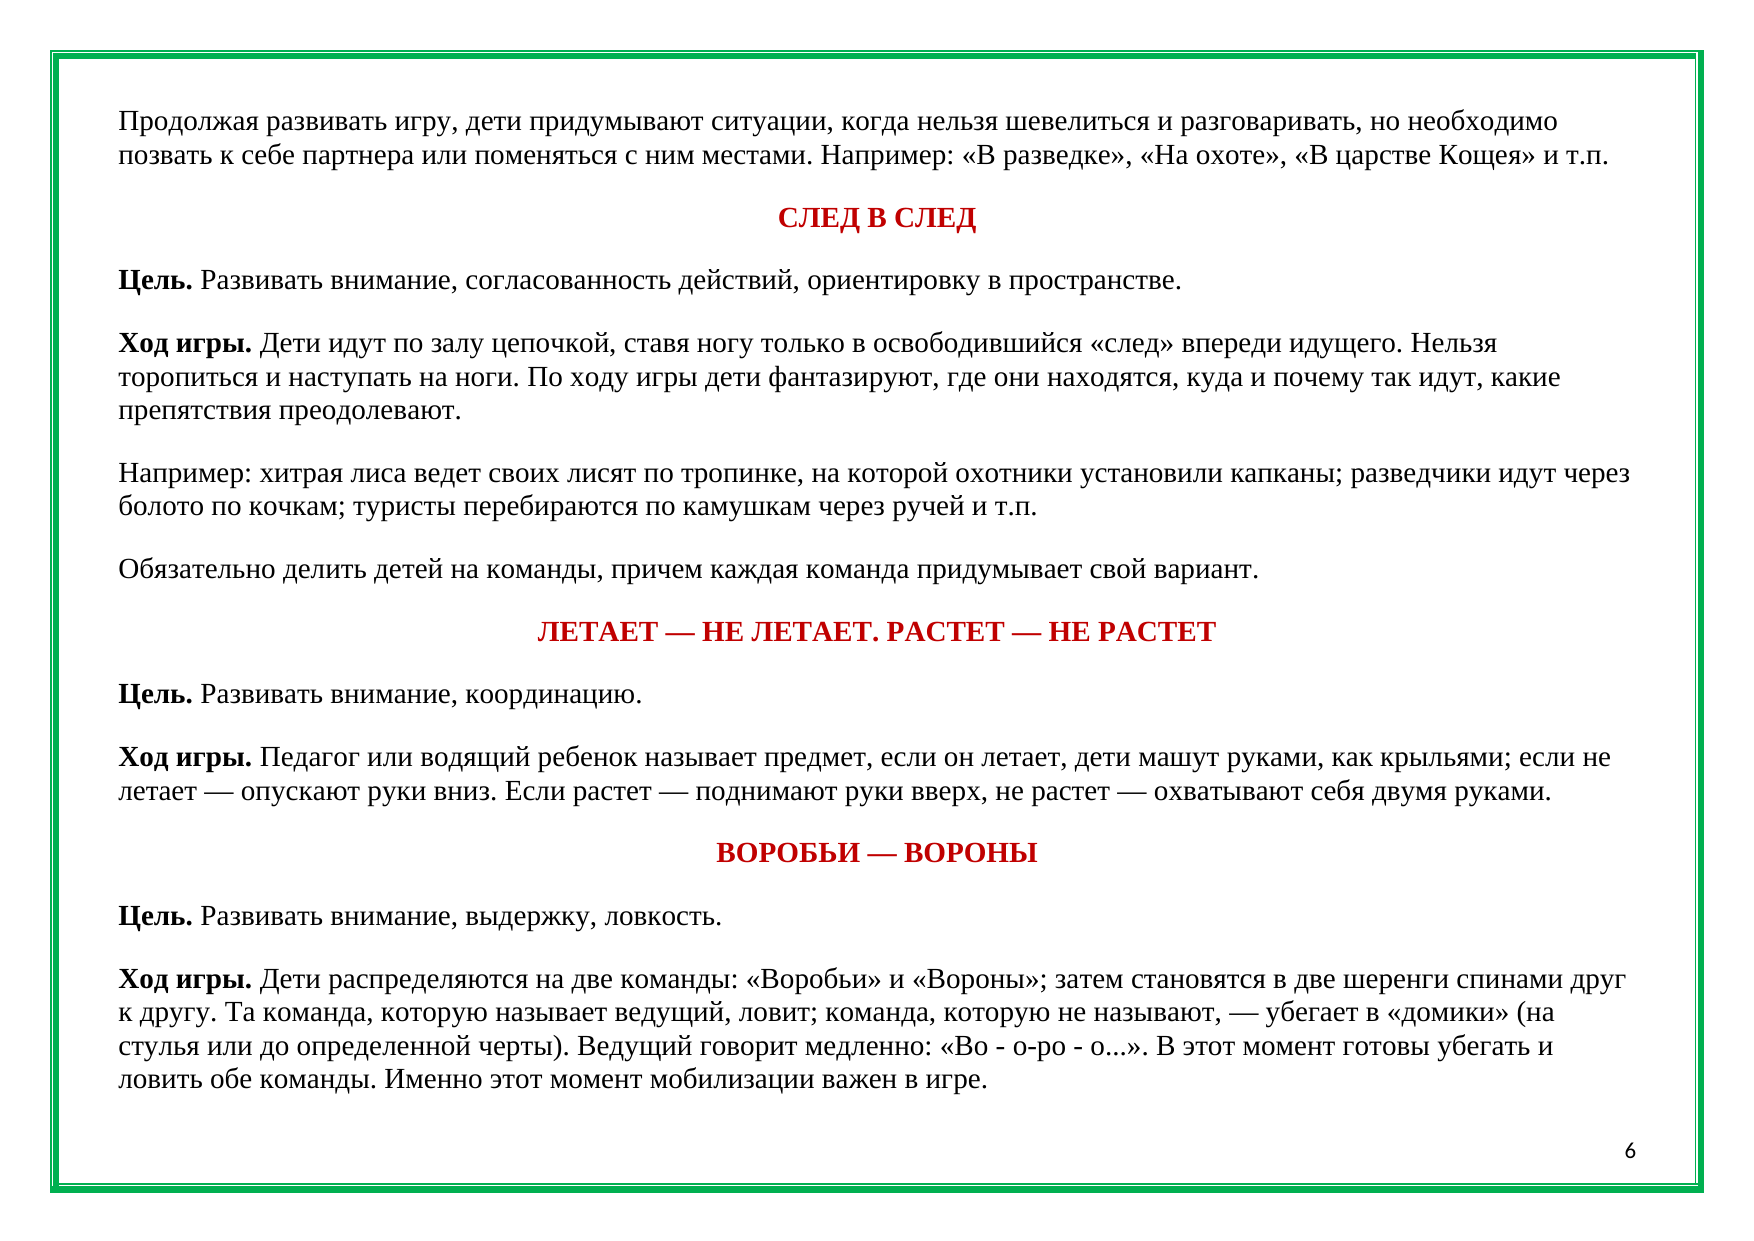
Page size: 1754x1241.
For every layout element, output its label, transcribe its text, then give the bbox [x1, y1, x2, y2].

text Цель. Развивать внимание, выдержку, ловкость. [118, 898, 1636, 932]
text Ход игры. Педагог или водящий ребенок называет предмет, если он летает, дети машут руками, как крыльями; если не летает — опускают руки вниз. Если растет — поднимают руки вверх, не растет — охватывают себя двумя руками. [118, 739, 1636, 806]
text Ход игры. Дети идут по залу цепочкой, ставя ногу только в освободившийся «след» впереди идущего. Нельзя торопиться и наступать на ноги. По ходу игры дети фантазируют, где они находятся, куда и почему так идут, какие препятствия преодолевают. [118, 325, 1636, 426]
text Цель. Развивать внимание, согласованность действий, ориентировку в пространстве. [118, 262, 1636, 296]
text Цель. Развивать внимание, координацию. [118, 677, 1636, 710]
text Например: хитрая лиса ведет своих лисят по тропинке, на которой охотники установили капканы; разведчики идут через болото по кочкам; туристы перебираются по камушкам через ручей и т.п. [118, 455, 1636, 522]
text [118, 103, 1636, 171]
text Обязательно делить детей на команды, причем каждая команда придумывает свой вариант. [118, 551, 1636, 585]
text ЛЕТАЕТ — НЕ ЛЕТАЕТ. РАСТЕТ — НЕ РАСТЕТ [118, 614, 1636, 647]
text Ход игры. Дети распределяются на две команды: «Воробьи» и «Вороны»; затем становятся в две шеренги спинами друг к другу. Та команда, которую называет ведущий, ловит; команда, которую не называют, — убегает в «домики» (на стулья или до определенной черты). Ведущий говорит медленно: «Во - о-ро - о...». В этот момент готовы убегать и ловить обе команды. Именно этот момент мобилизации важен в игре. [118, 961, 1636, 1095]
text ВОРОБЬИ — ВОРОНЫ [118, 836, 1636, 869]
text СЛЕД В СЛЕД [118, 200, 1636, 233]
